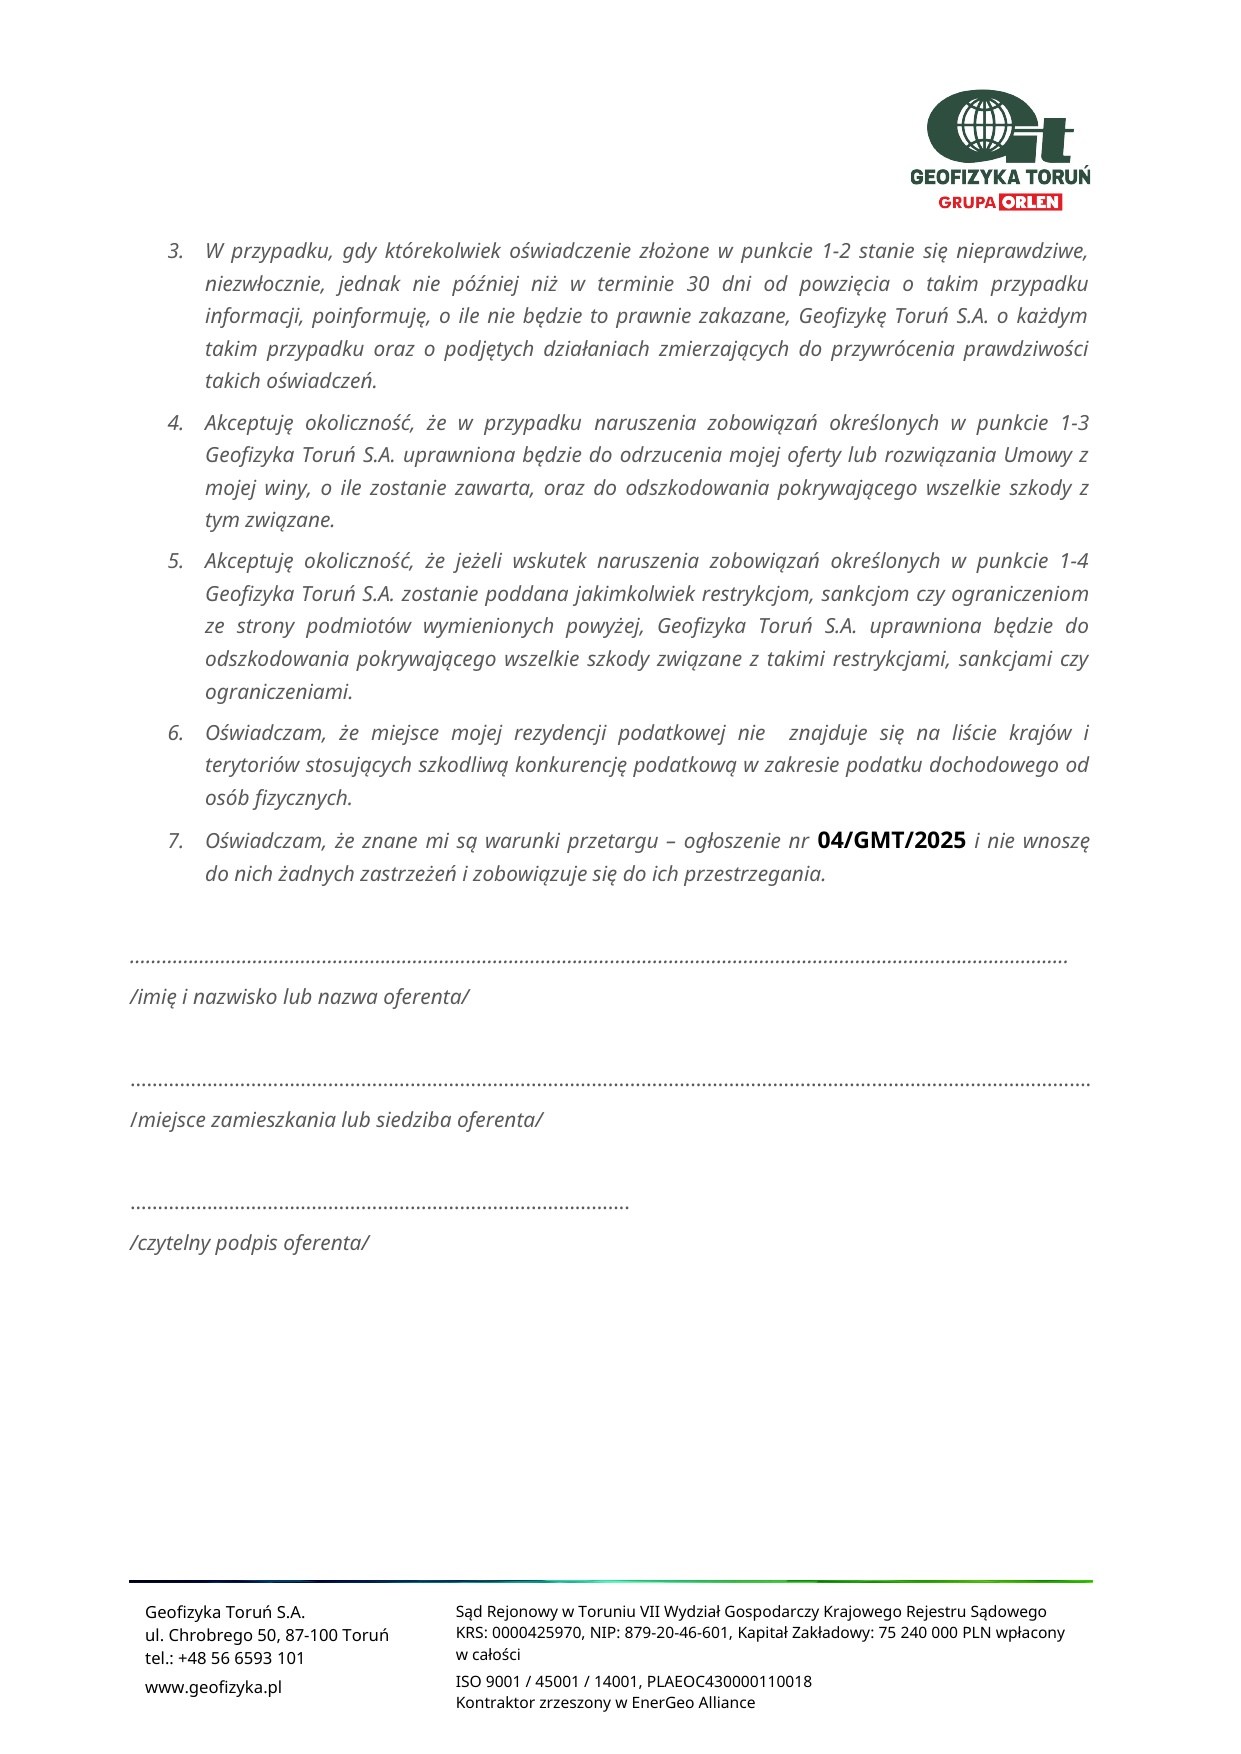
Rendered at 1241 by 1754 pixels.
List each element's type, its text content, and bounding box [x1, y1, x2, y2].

list Oświadczam, że znane mi są warunki przetargu – ogłoszenie nr 04/GMT/2025 i nie wnoszę do nich żadnych zastrzeżeń i zobowiązuje się do ich przestrzegania. [167, 824, 1092, 888]
list Akceptuję okoliczność, że jeżeli wskutek naruszenia zobowiązań określonych w punkcie 1-4 Geofizyka Toruń S.A. zostanie poddana jakimkolwiek restrykcjom, sankcjom czy ograniczeniom ze strony podmiotów wymienionych powyżej, Geofizyka Toruń S.A. uprawniona będzie do odszkodowania pokrywającego wszelkie szkody związane z takimi restrykcjami, sankcjami czy ograniczeniami. [167, 546, 1092, 705]
list Oświadczam, że miejsce mojej rezydencji podatkowej nie znajduje się na liście krajów i terytoriów stosujących szkodliwą konkurencję podatkową w zakresie podatku dochodowego od osób fizycznych. [167, 718, 1092, 811]
text …………………………………………………………………………………………………………………………………………………………. [130, 1064, 1092, 1092]
text ………………………………………………………………………………. [130, 1187, 1092, 1215]
picture [911, 89, 1091, 211]
list W przypadku, gdy którekolwiek oświadczenie złożone w punkcie 1-2 stanie się nieprawdziwe, niezwłocznie, jednak nie później niż w terminie 30 dni od powzięcia o takim przypadku informacji, poinformuję, o ile nie będzie to prawnie zakazane, Geofizykę Toruń S.A. o każdym takim przypadku oraz o podjętych działaniach zmierzających do przywrócenia prawdziwości takich oświadczeń. [167, 236, 1092, 395]
list Akceptuję okoliczność, że w przypadku naruszenia zobowiązań określonych w punkcie 1-3 Geofizyka Toruń S.A. uprawniona będzie do odrzucenia mojej oferty lub rozwiązania Umowy z mojej winy, o ile zostanie zawarta, oraz do odszkodowania pokrywającego wszelkie szkody z tym związane. [167, 408, 1092, 534]
text /miejsce zamieszkania lub siedziba oferenta/ [130, 1105, 1092, 1133]
text ………………………………………………………………………………………………………………………………………………………….. [130, 941, 1092, 969]
text /imię i nazwisko lub nazwa oferenta/ [130, 982, 1092, 1011]
text /czytelny podpis oferenta/ [130, 1228, 1092, 1256]
